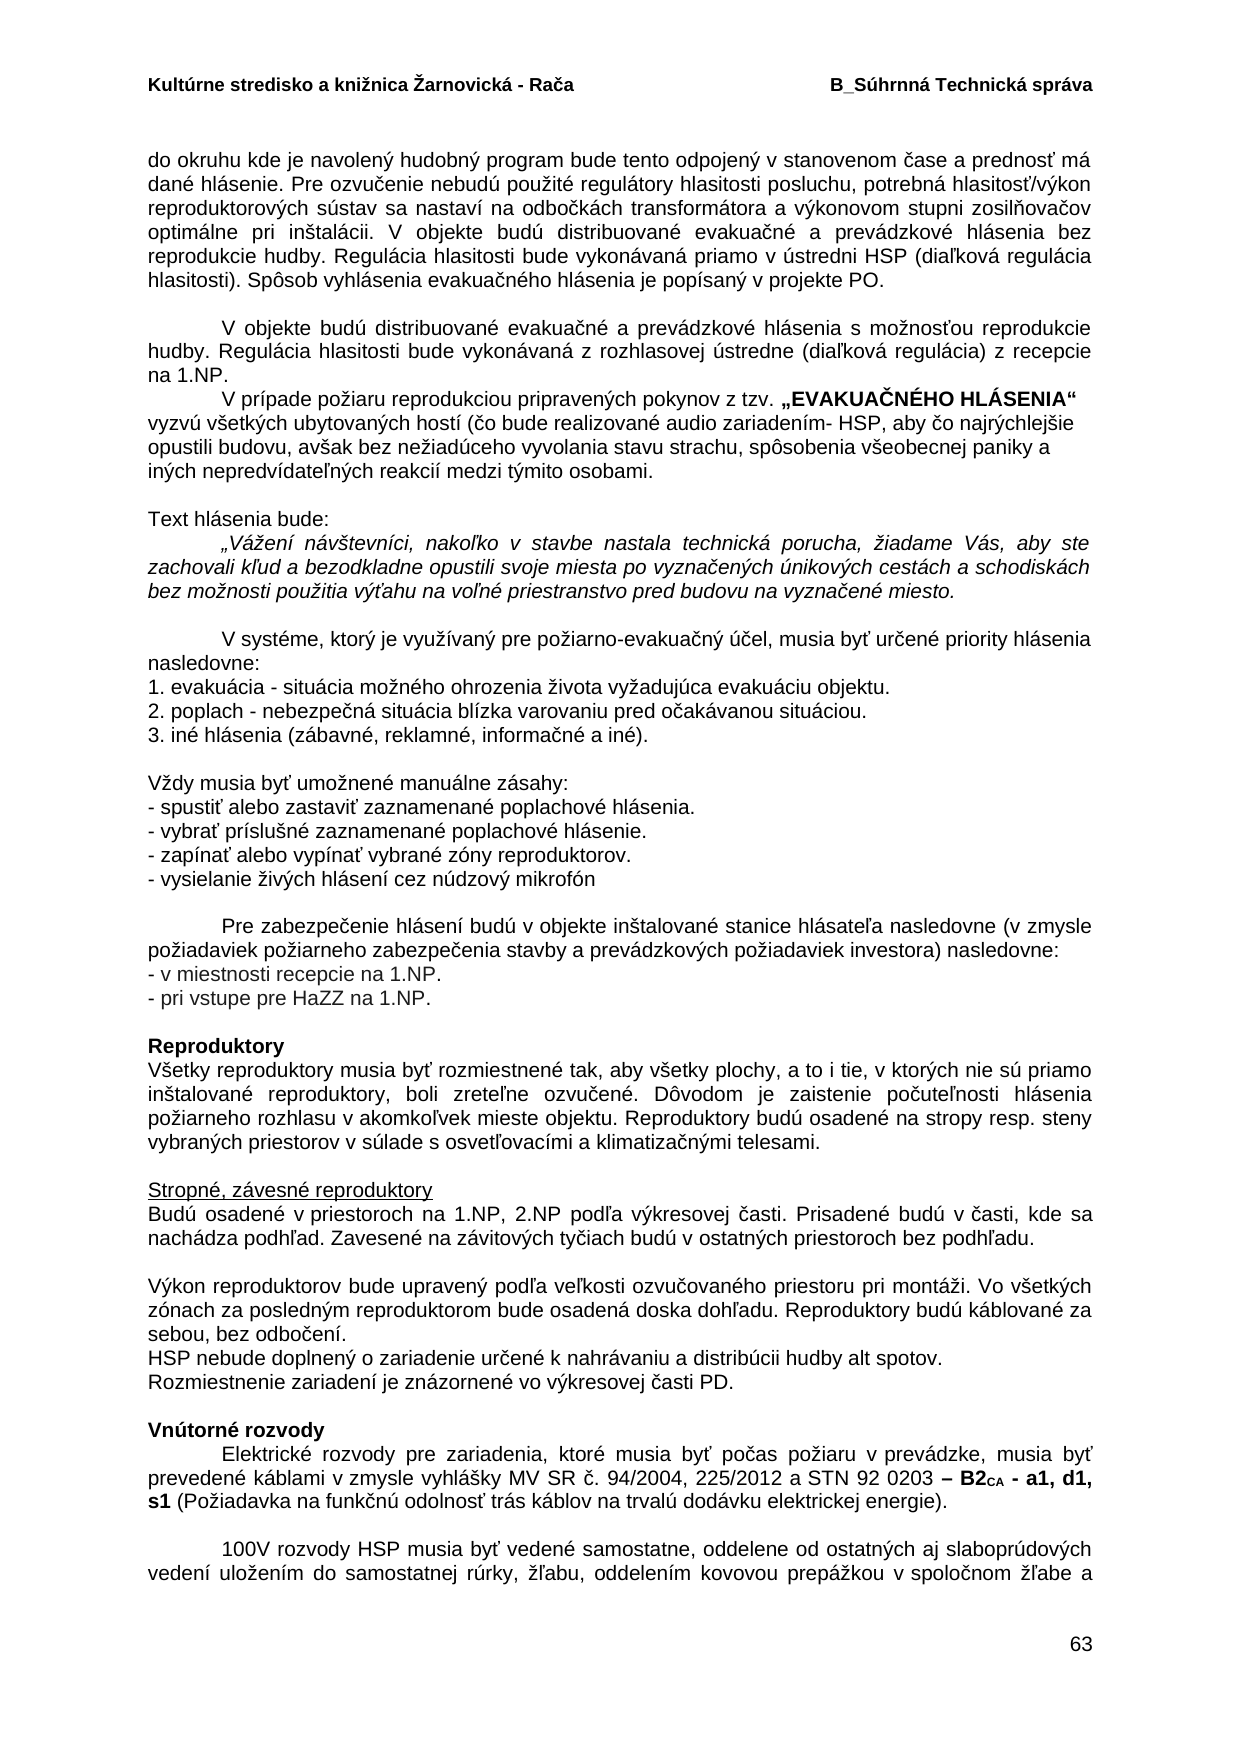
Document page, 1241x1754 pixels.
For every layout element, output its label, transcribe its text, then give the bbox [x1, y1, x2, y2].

text V objekte budú distribuované evakuačné a prevádzkové hlásenia s možnosťou reprodukcie hudby. Regulácia hlasitosti bude vykonávaná z rozhlasovej ústredne (diaľková regulácia) z recepcie na 1.NP. [148, 315, 1093, 387]
text 1. evakuácia - situácia možného ohrozenia života vyžadujúca evakuáciu objektu. [148, 675, 1093, 699]
text - spustiť alebo zastaviť zaznamenané poplachové hlásenia. [148, 794, 1093, 818]
text Rozmiestnenie zariadení je znázornené vo výkresovej časti PD. [148, 1369, 1093, 1393]
text Stropné, závesné reproduktory [148, 1178, 1093, 1202]
text 2. poplach - nebezpečná situácia blízka varovaniu pred očakávanou situáciou. [148, 699, 1093, 723]
text V prípade požiaru reprodukciou pripravených pokynov z tzv. „EVAKUAČNÉHO HLÁSENIA“ vyzvú všetkých ubytovaných hostí (čo bude realizované audio zariadením- HSP, aby čo najrýchlejšie opustili budovu, avšak bez nežiadúceho vyvolania stavu strachu, spôsobenia všeobecnej paniky a iných nepredvídateľných reakcií medzi týmito osobami. [148, 387, 1093, 483]
text Reproduktory [148, 1034, 1093, 1058]
text „Vážení návštevníci, nakoľko v stavbe nastala technická porucha, žiadame Vás, aby ste zachovali kľud a bezodkladne opustili svoje miesta po vyznačených únikových cestách a schodiskách bez možnosti použitia výťahu na voľné priestranstvo pred budovu na vyznačené miesto. [148, 531, 1093, 603]
text Text hlásenia bude: [148, 507, 1093, 531]
text - pri vstupe pre HaZZ na 1.NP. [148, 986, 1093, 1010]
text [148, 148, 1093, 291]
text Vnútorné rozvody [148, 1417, 1093, 1441]
text - zapínať alebo vypínať vybrané zóny reproduktorov. [148, 842, 1093, 866]
text Budú osadené v priestoroch na 1.NP, 2.NP podľa výkresovej časti. Prisadené budú v časti, kde sa nachádza podhľad. Zavesené na závitových tyčiach budú v ostatných priestoroch bez podhľadu. [148, 1202, 1093, 1250]
text 3. iné hlásenia (zábavné, reklamné, informačné a iné). [148, 723, 1093, 747]
text V systéme, ktorý je využívaný pre požiarno-evakuačný účel, musia byť určené priority hlásenia nasledovne: [148, 627, 1093, 675]
text Výkon reproduktorov bude upravený podľa veľkosti ozvučovaného priestoru pri montáži. Vo všetkých zónach za posledným reproduktorom bude osadená doska dohľadu. Reproduktory budú káblované za sebou, bez odbočení. [148, 1274, 1093, 1346]
text Elektrické rozvody pre zariadenia, ktoré musia byť počas požiaru v prevádzke, musia byť prevedené káblami v zmysle vyhlášky MV SR č. 94/2004, 225/2012 a STN 92 0203 – B2CA - a1, d1, s1 (Požiadavka na funkčnú odolnosť trás káblov na trvalú dodávku elektrickej energie). [148, 1441, 1093, 1513]
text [148, 1537, 1093, 1585]
text - vybrať príslušné zaznamenané poplachové hlásenie. [148, 818, 1093, 842]
text Všetky reproduktory musia byť rozmiestnené tak, aby všetky plochy, a to i tie, v ktorých nie sú priamo inštalované reproduktory, boli zreteľne ozvučené. Dôvodom je zaistenie počuteľnosti hlásenia požiarneho rozhlasu v akomkoľvek mieste objektu. Reproduktory budú osadené na stropy resp. steny vybraných priestorov v súlade s osvetľovacími a klimatizačnými telesami. [148, 1058, 1093, 1154]
text HSP nebude doplnený o zariadenie určené k nahrávaniu a distribúcii hudby alt spotov. [148, 1346, 1093, 1369]
text - v miestnosti recepcie na 1.NP. [148, 962, 1093, 986]
text Pre zabezpečenie hlásení budú v objekte inštalované stanice hlásateľa nasledovne (v zmysle požiadaviek požiarneho zabezpečenia stavby a prevádzkových požiadaviek investora) nasledovne: [148, 914, 1093, 962]
text - vysielanie živých hlásení cez núdzový mikrofón [148, 866, 1093, 890]
text Vždy musia byť umožnené manuálne zásahy: [148, 771, 1093, 794]
